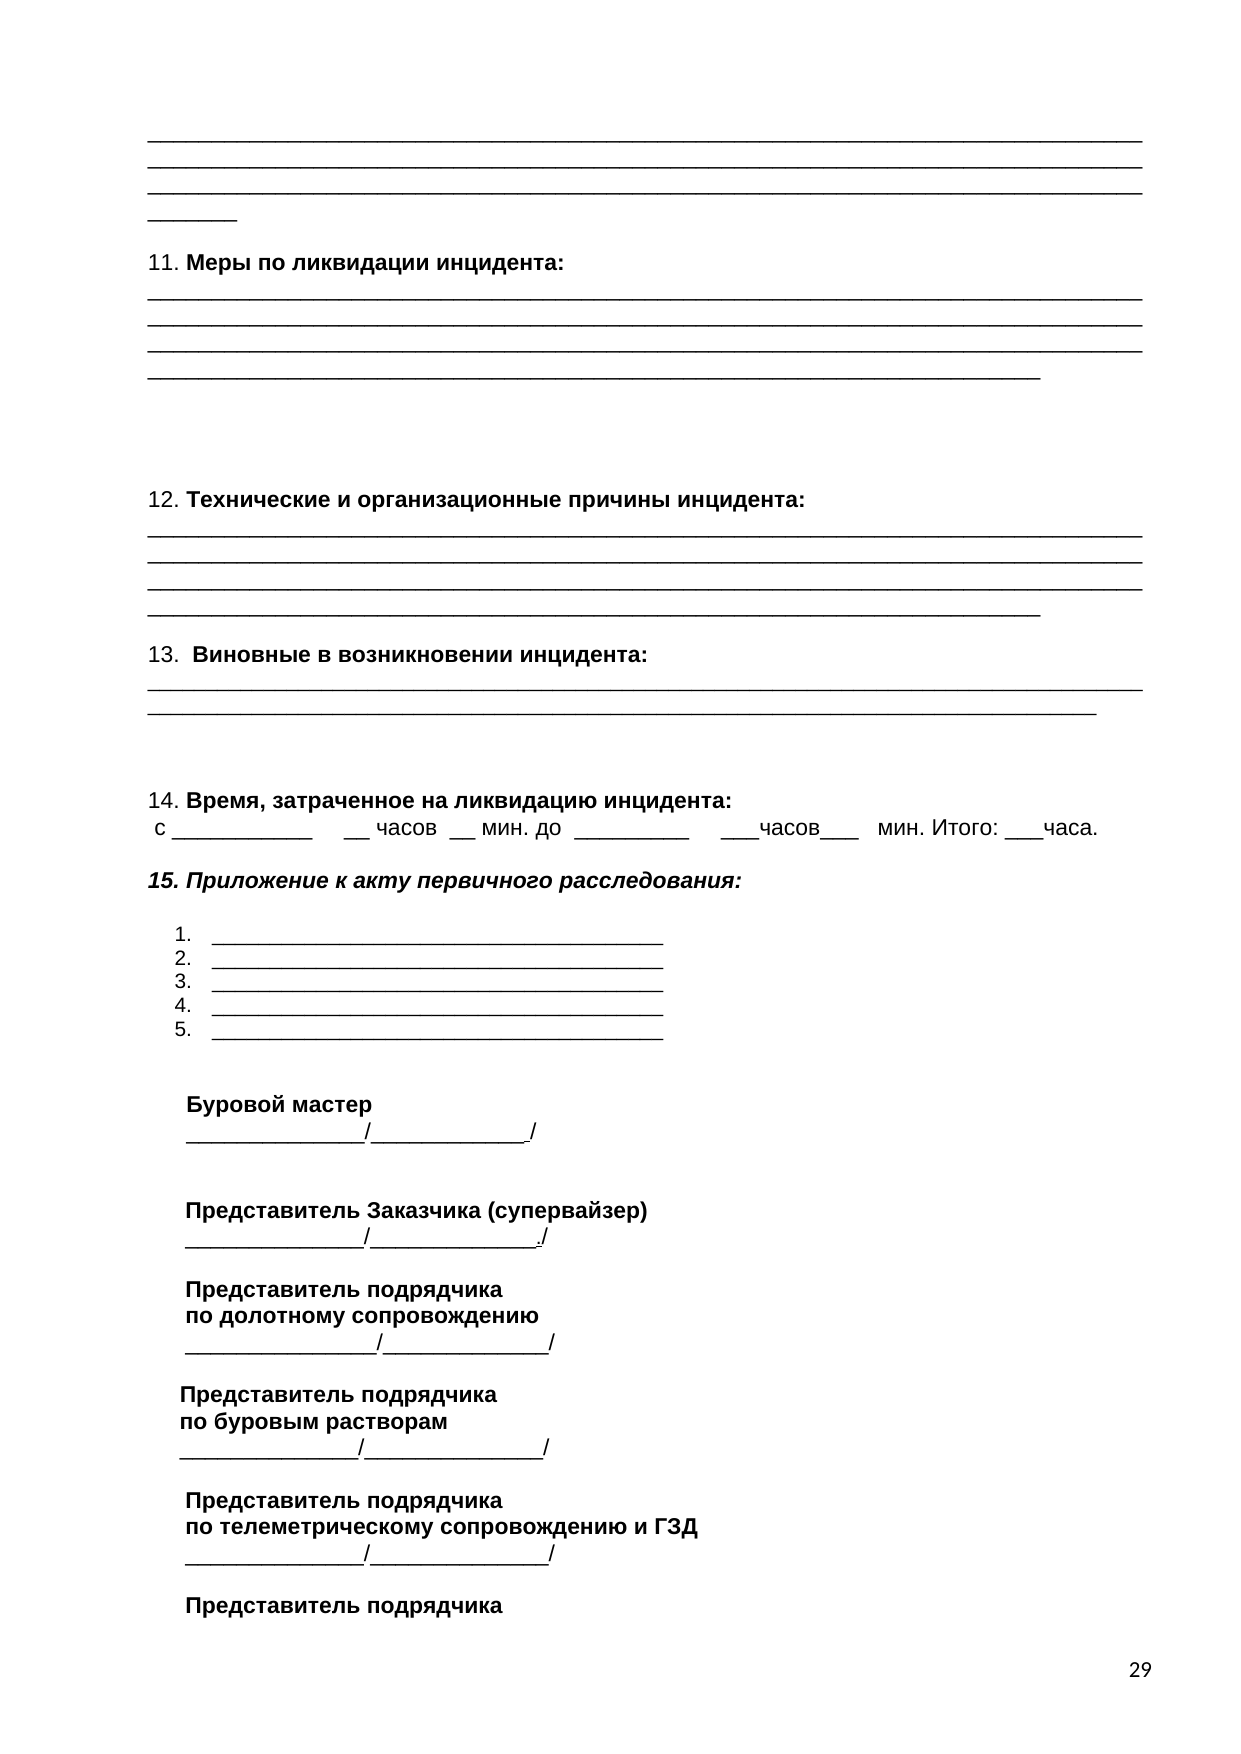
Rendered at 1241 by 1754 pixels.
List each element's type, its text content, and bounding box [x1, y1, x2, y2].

text по буровым растворам [148, 1408, 1152, 1434]
text 14. Время, затраченное на ликвидацию инцидента: [148, 787, 1152, 814]
text Буровой мастер [148, 1091, 1152, 1118]
text ________________________________________________________________________________________________________________________________________________________________________________________________________________________________________________________________________________________________________________ [148, 512, 1152, 617]
list _______________________________________ [174, 1017, 1152, 1041]
text с ___________ __ часов __ мин. до _________ ___часов___ мин. Итого: ___часа. [148, 814, 1152, 840]
text по телеметрическому сопровождению и ГЗД ______________/______________/ [185, 1513, 1152, 1566]
text Представитель подрядчика [185, 1276, 1152, 1302]
list _______________________________________ [174, 993, 1152, 1017]
text по долотному сопровождению _______________/_____________/ [185, 1302, 1152, 1355]
text Представитель подрядчика [185, 1487, 1152, 1513]
text Представитель Заказчика (супервайзер) ______________/_____________./ [185, 1197, 1152, 1249]
text ______________/______________/ [148, 1434, 1152, 1460]
text Представитель подрядчика [148, 1381, 1152, 1408]
text Представитель подрядчика [185, 1592, 1152, 1618]
text 11. Меры по ликвидации инцидента: [148, 248, 1152, 275]
text 15. Приложение к акту первичного расследования: [148, 867, 1152, 893]
list _______________________________________ [174, 969, 1152, 993]
list _______________________________________ [174, 921, 1152, 945]
text ______________/____________ / [148, 1118, 1152, 1144]
text ________________________________________________________________________________________________________________________________________________________________________ [148, 668, 1152, 716]
list _______________________________________ [174, 945, 1152, 969]
text 12. Технические и организационные причины инцидента: [148, 486, 1152, 512]
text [148, 117, 1152, 222]
text ________________________________________________________________________________________________________________________________________________________________________________________________________________________________________________________________________________________________________________ [148, 275, 1152, 380]
text 13. Виновные в возникновении инцидента: [148, 641, 1152, 668]
